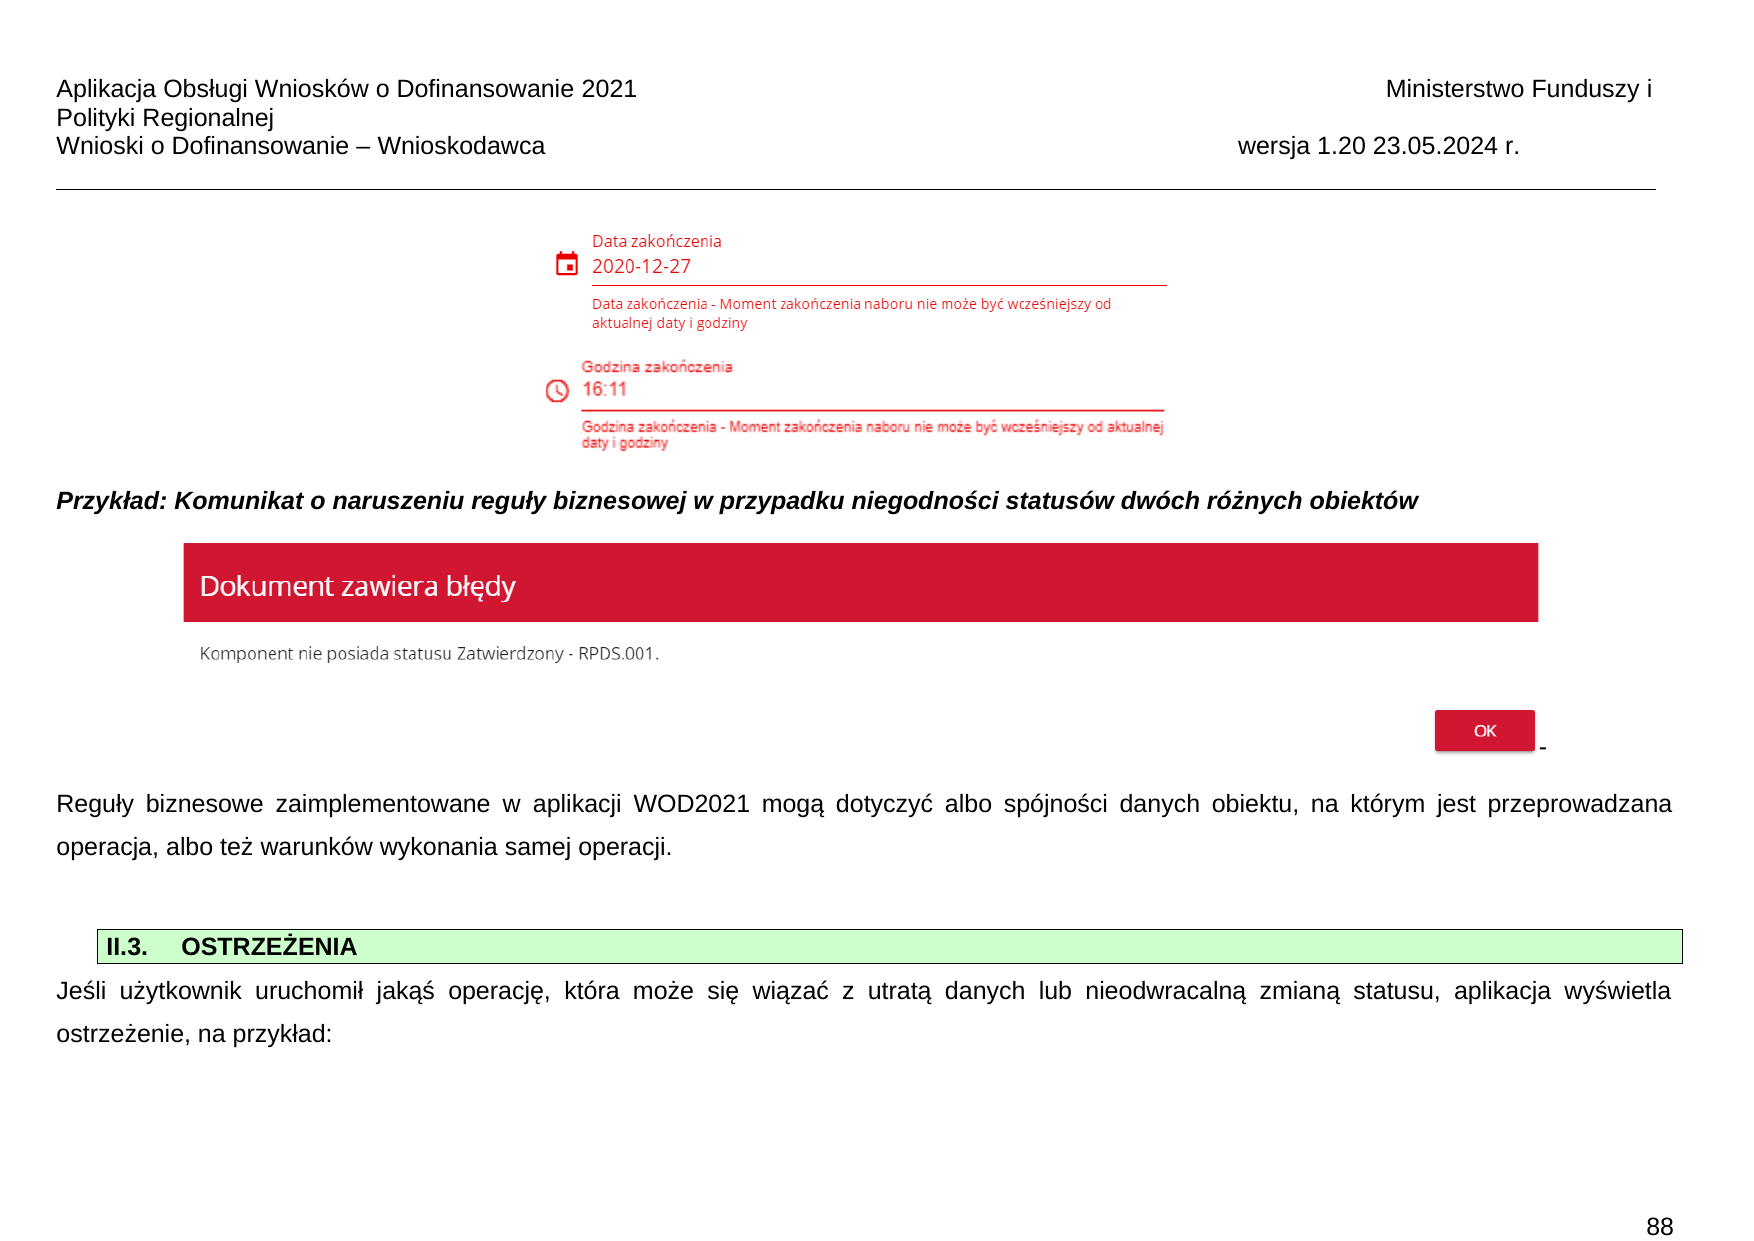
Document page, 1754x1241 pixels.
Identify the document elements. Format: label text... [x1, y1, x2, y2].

text Reguły biznesowe zaimplementowane w aplikacji WOD2021 mogą dotyczyć albo spójności danych obiektu, na którym jest przeprowadzana operacja, albo też warunków wykonania samej operacji. [56, 789, 1674, 861]
text Przykład: Komunikat o naruszeniu reguły biznesowej w przypadku niegodności statusów dwóch różnych obiektów [56, 486, 1674, 515]
picture [548, 218, 1182, 339]
picture [183, 543, 1539, 756]
picture [545, 355, 1185, 470]
subtitle OSTRZEŻENIA [98, 930, 1682, 963]
text Jeśli użytkownik uruchomił jakąś operację, która może się wiązać z utratą danych lub nieodwracalną zmianą statusu, aplikacja wyświetla ostrzeżenie, na przykład: [56, 976, 1674, 1048]
